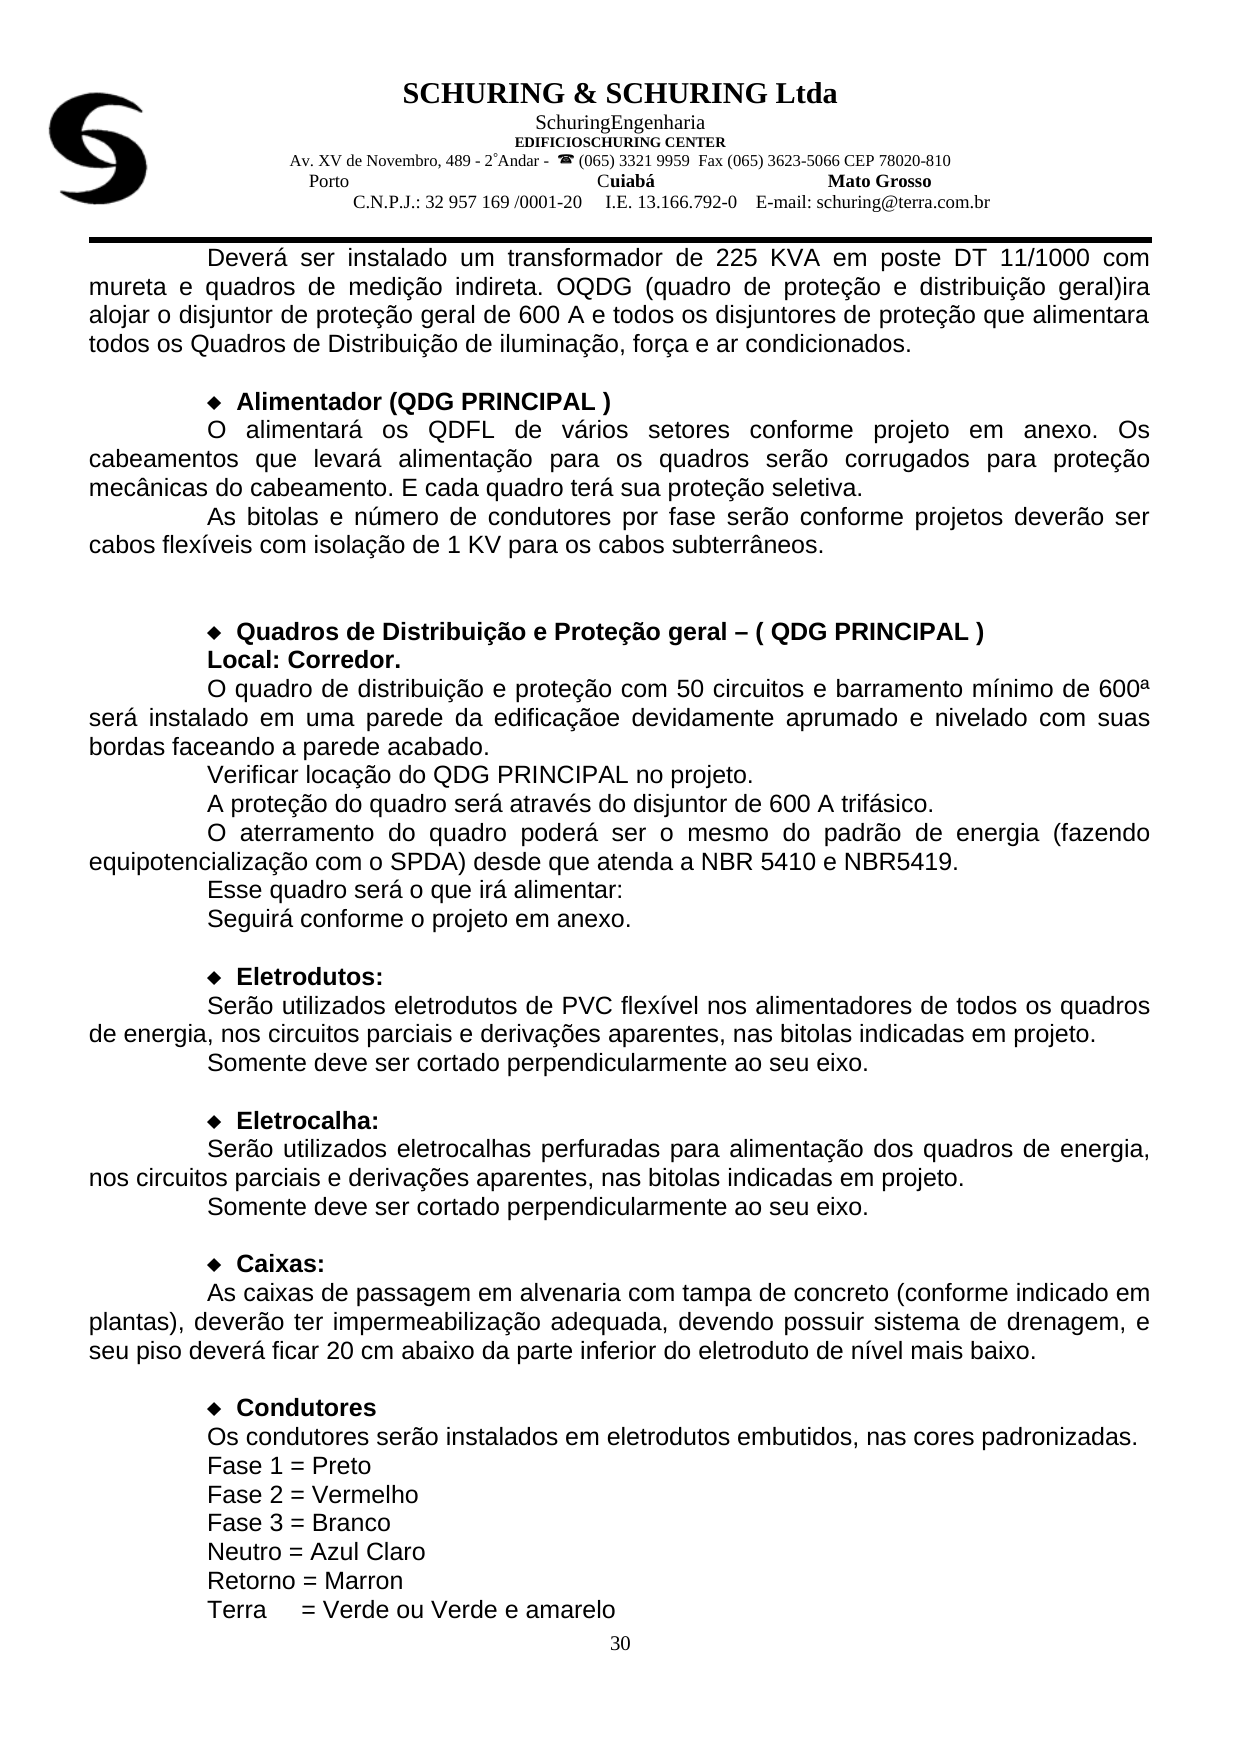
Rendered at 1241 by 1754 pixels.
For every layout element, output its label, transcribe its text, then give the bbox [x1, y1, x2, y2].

list Somente deve ser cortado perpendicularmente ao seu eixo. [89, 1192, 1152, 1221]
list Serão utilizados eletrodutos de PVC flexível nos alimentadores de todos os quadros de energia, nos circuitos parciais e derivações aparentes, nas bitolas indicadas em projeto. [89, 991, 1152, 1048]
list Terra = Verde ou Verde e amarelo [89, 1595, 1152, 1623]
list Caixas: [89, 1249, 1152, 1278]
list Eletrodutos: [89, 962, 1152, 991]
list Fase 3 = Branco [89, 1508, 1152, 1537]
list Quadros de Distribuição e Proteção geral – ( QDG PRINCIPAL ) [89, 617, 1152, 646]
list A proteção do quadro será através do disjuntor de 600 A trifásico. [89, 789, 1152, 818]
list O aterramento do quadro poderá ser o mesmo do padrão de energia (fazendo equipotencialização com o SPDA) desde que atenda a NBR 5410 e NBR5419. [89, 818, 1152, 876]
list Fase 2 = Vermelho [89, 1480, 1152, 1508]
list Local: Corredor. [89, 646, 1152, 674]
list As bitolas e número de condutores por fase serão conforme projetos deverão ser cabos flexíveis com isolação de 1 KV para os cabos subterrâneos. [89, 502, 1152, 559]
list Condutores [89, 1393, 1152, 1422]
list Eletrocalha: [89, 1106, 1152, 1134]
list Verificar locação do QDG PRINCIPAL no projeto. [89, 761, 1152, 789]
list Neutro = Azul Claro [89, 1537, 1152, 1566]
list O quadro de distribuição e proteção com 50 circuitos e barramento mínimo de 600ª será instalado em uma parede da edificaçãoe devidamente aprumado e nivelado com suas bordas faceando a parede acabado. [89, 674, 1152, 761]
list Deverá ser instalado um transformador de 225 KVA em poste DT 11/1000 com mureta e quadros de medição indireta. OQDG (quadro de proteção e distribuição geral)ira alojar o disjuntor de proteção geral de 600 A e todos os disjuntores de proteção que alimentara todos os Quadros de Distribuição de iluminação, força e ar condicionados. [89, 243, 1152, 358]
list Os condutores serão instalados em eletrodutos embutidos, nas cores padronizadas. [89, 1422, 1152, 1451]
list Fase 1 = Preto [89, 1451, 1152, 1480]
list O alimentará os QDFL de vários setores conforme projeto em anexo. Os cabeamentos que levará alimentação para os quadros serão corrugados para proteção mecânicas do cabeamento. E cada quadro terá sua proteção seletiva. [89, 415, 1152, 502]
text As caixas de passagem em alvenaria com tampa de concreto (conforme indicado em plantas), deverão ter impermeabilização adequada, devendo possuir sistema de drenagem, e seu piso deverá ficar 20 cm abaixo da parte inferior do eletroduto de nível mais baixo. [89, 1278, 1152, 1364]
list Alimentador (QDG PRINCIPAL ) [89, 387, 1152, 415]
list Somente deve ser cortado perpendicularmente ao seu eixo. [89, 1048, 1152, 1077]
list Esse quadro será o que irá alimentar: [89, 876, 1152, 904]
list Seguirá conforme o projeto em anexo. [89, 904, 1152, 933]
list Serão utilizados eletrocalhas perfuradas para alimentação dos quadros de energia, nos circuitos parciais e derivações aparentes, nas bitolas indicadas em projeto. [89, 1134, 1152, 1192]
list Retorno = Marron [89, 1566, 1152, 1595]
